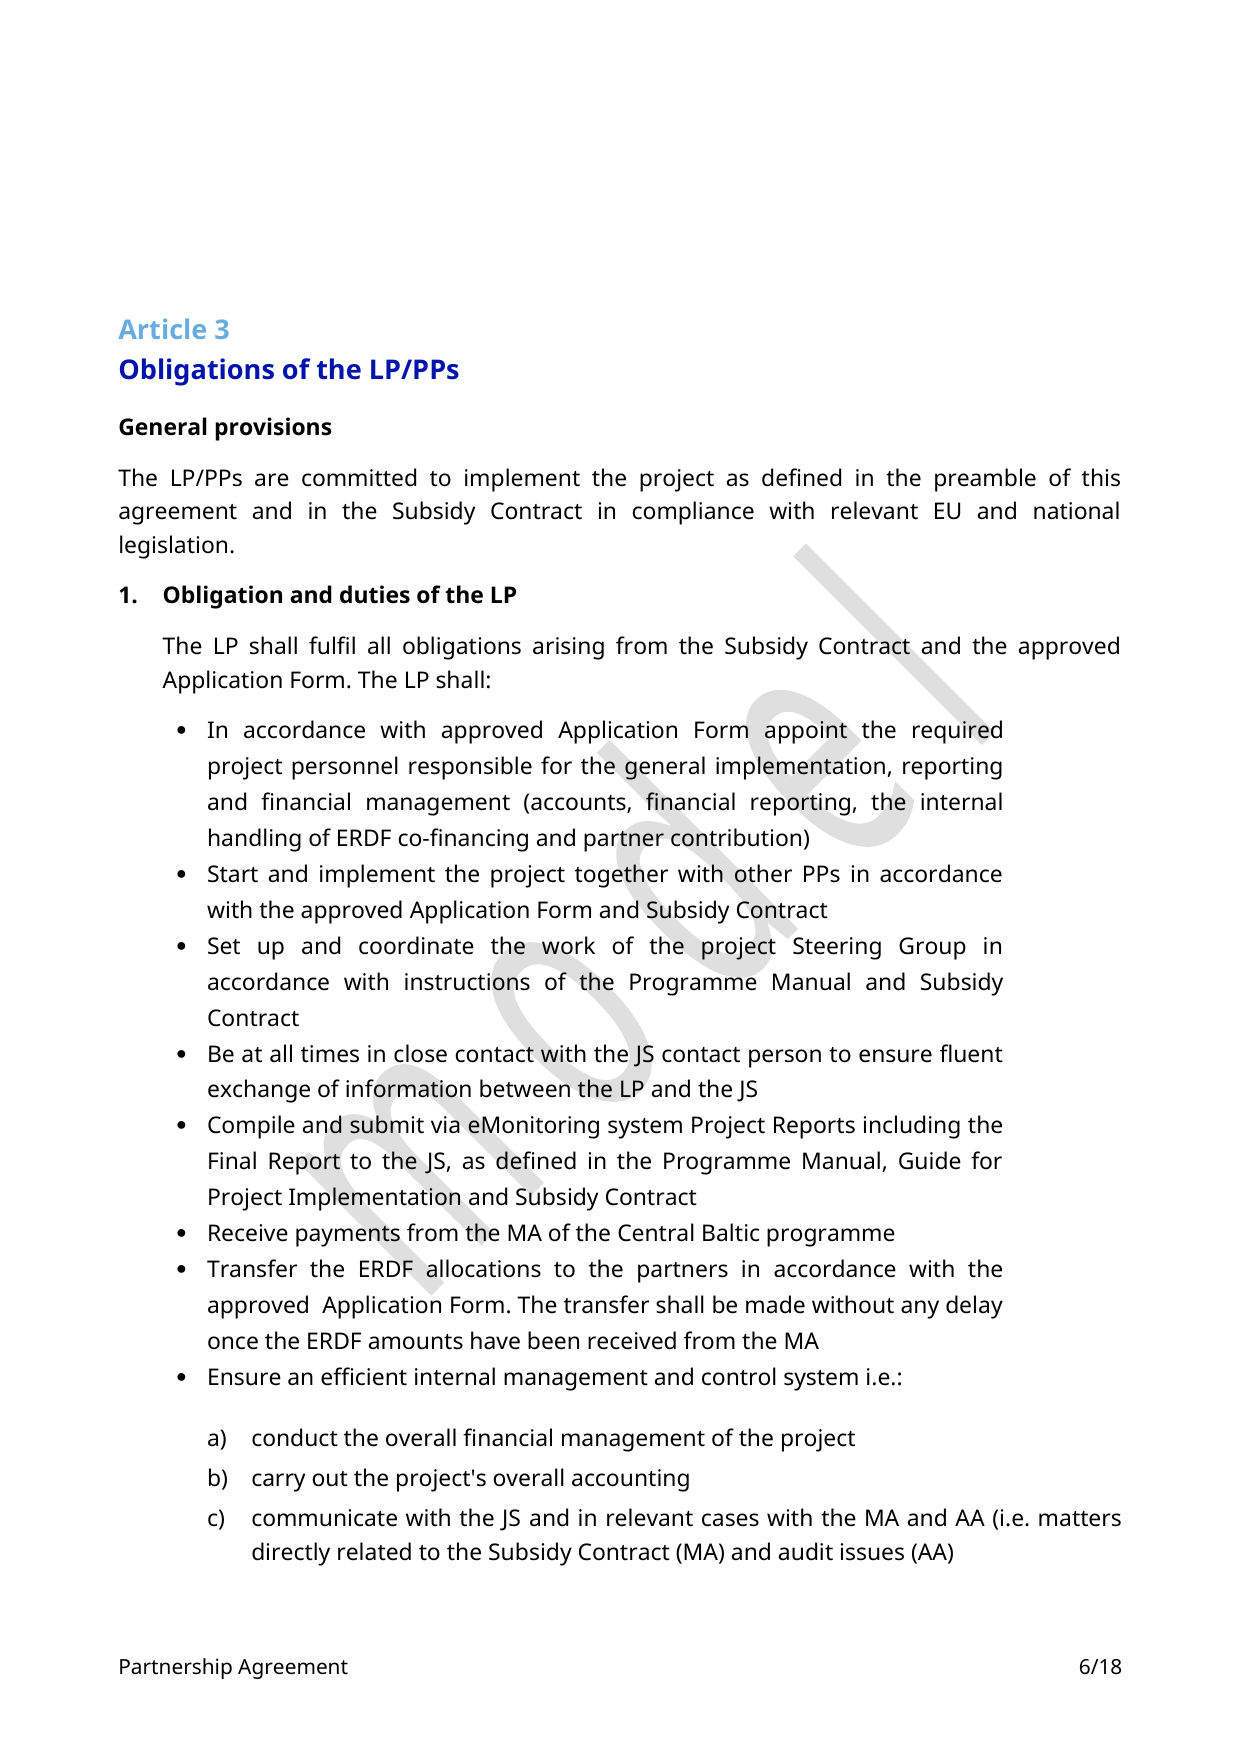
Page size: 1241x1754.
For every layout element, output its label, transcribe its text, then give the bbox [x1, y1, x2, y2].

list Ensure an efficient internal management and control system i.e.: [177, 1361, 1004, 1392]
text The LP shall fulfil all obligations arising from the Subsidy Contract and the approved Application Form. The LP shall: [162, 630, 1122, 695]
list Start and implement the project together with other PPs in accordance with the approved Application Form and Subsidy Contract [177, 858, 1004, 925]
list Transfer the ERDF allocations to the partners in accordance with the approved Application Form. The transfer shall be made without any delay once the ERDF amounts have been received from the MA [177, 1253, 1004, 1356]
list In accordance with approved Application Form appoint the required project personnel responsible for the general implementation, reporting and financial management (accounts, financial reporting, the internal handling of ERDF co-financing and partner contribution) [177, 714, 1004, 853]
list Obligation and duties of the LP [118, 579, 1122, 611]
list Set up and coordinate the work of the project Steering Group in accordance with instructions of the Programme Manual and Subsidy Contract [177, 930, 1004, 1033]
text The LP/PPs are committed to implement the project as defined in the preamble of this agreement and in the Subsidy Contract in compliance with relevant EU and national legislation. [118, 462, 1122, 560]
subtitle Article 3 Obligations of the LP/PPs [118, 311, 1122, 387]
list communicate with the JS and in relevant cases with the MA and AA (i.e. matters directly related to the Subsidy Contract (MA) and audit issues (AA) [207, 1502, 1122, 1567]
list Be at all times in close contact with the JS contact person to ensure fluent exchange of information between the LP and the JS [177, 1037, 1004, 1105]
list Receive payments from the MA of the Central Baltic programme [177, 1217, 1004, 1248]
list Compile and submit via eMonitoring system Project Reports including the Final Report to the JS, as defined in the Programme Manual, Guide for Project Implementation and Subsidy Contract [177, 1109, 1004, 1212]
text General provisions [118, 411, 1122, 442]
list carry out the project's overall accounting [207, 1462, 1122, 1493]
list conduct the overall financial management of the project [207, 1422, 1122, 1453]
